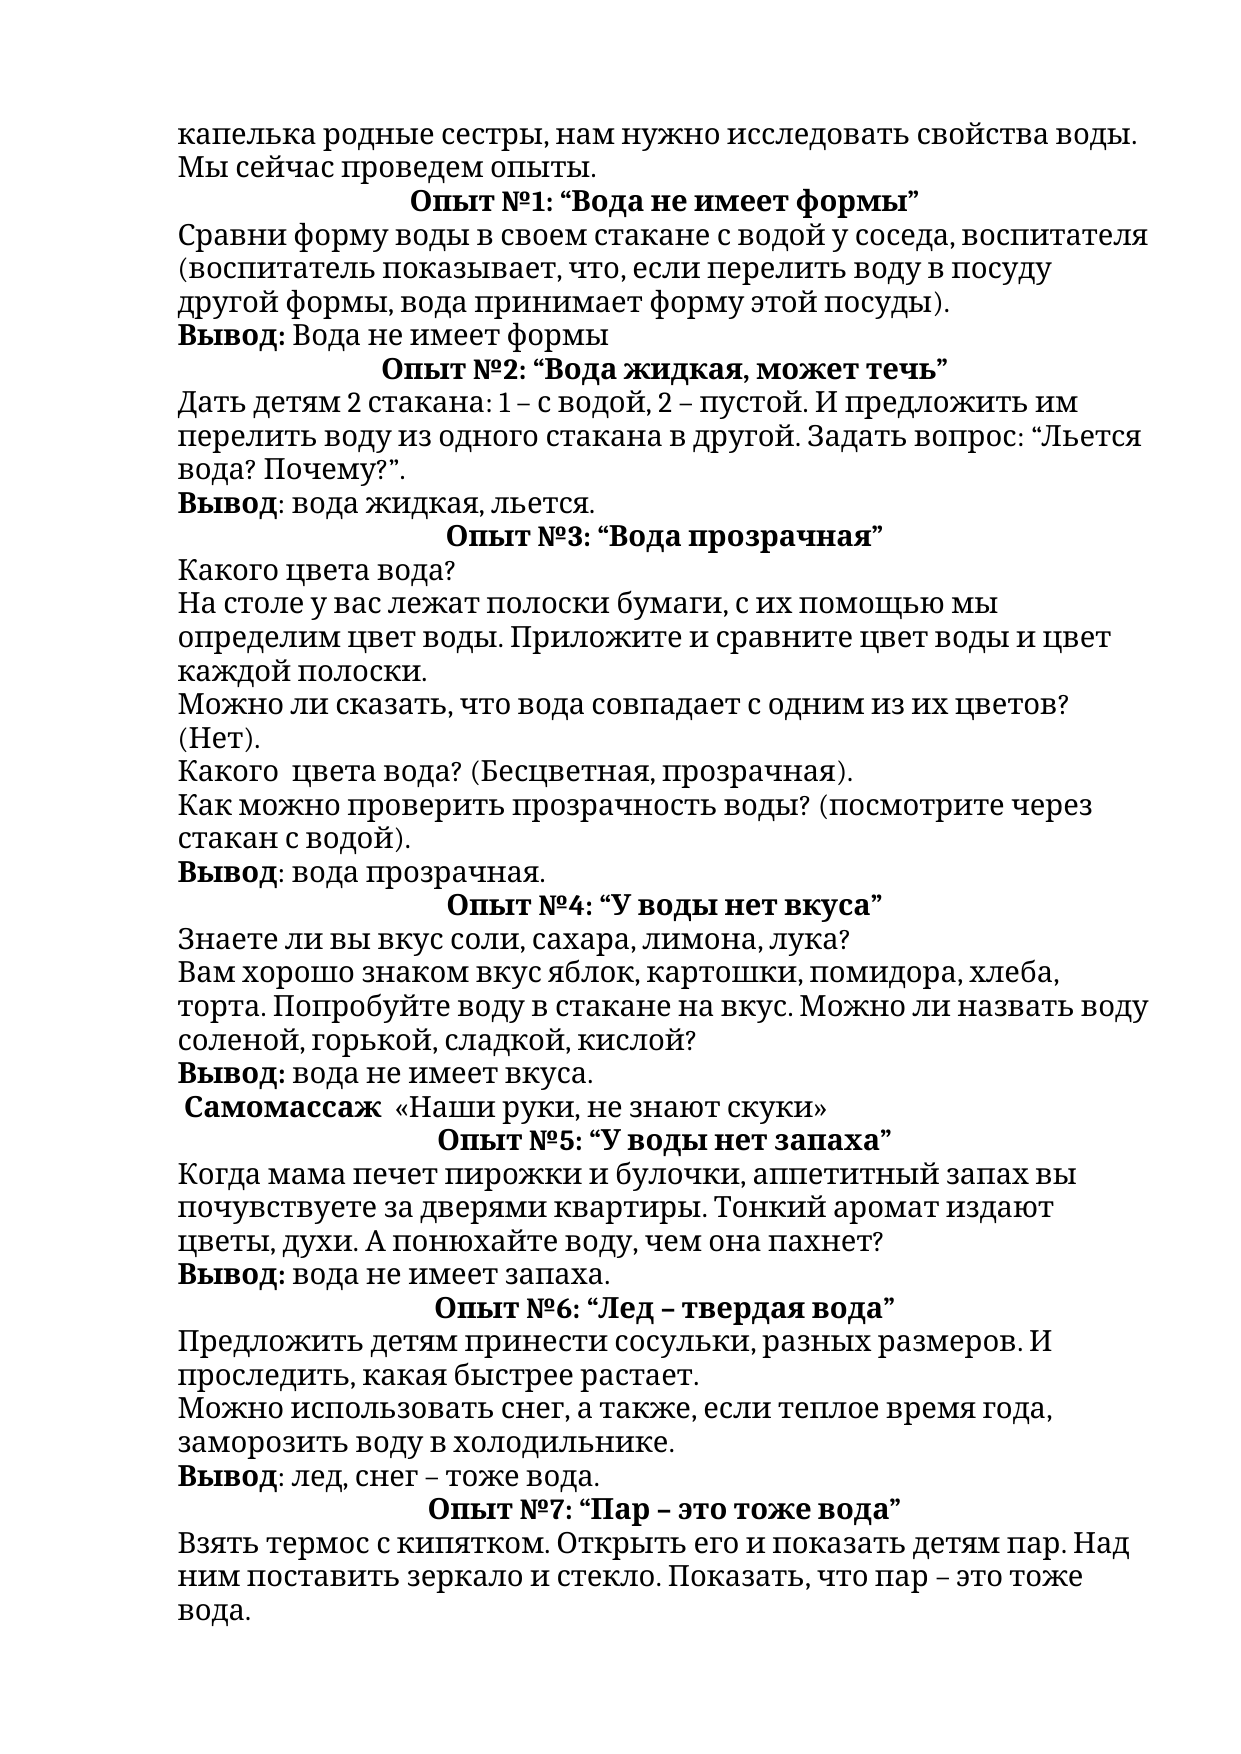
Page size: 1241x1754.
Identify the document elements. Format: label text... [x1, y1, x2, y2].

text Опыт №2: “Вода жидкая, может течь” [177, 353, 1152, 386]
text Вывод: вода не имеет запаха. [177, 1258, 1152, 1292]
text Взять термос с кипятком. Открыть его и показать детям пар. Над ним поставить зеркало и стекло. Показать, что пар – это тоже вода. [177, 1527, 1152, 1627]
text Знаете ли вы вкус соли, сахара, лимона, лука? [177, 923, 1152, 957]
text Опыт №6: “Лед – твердая вода” [177, 1292, 1152, 1326]
text Опыт №4: “У воды нет вкуса” [177, 889, 1152, 923]
text Самомассаж «Наши руки, не знают скуки» [177, 1091, 1152, 1124]
text Какого цвета вода? (Бесцветная, прозрачная). [177, 755, 1152, 789]
text На столе у вас лежат полоски бумаги, с их помощью мы определим цвет воды. Приложите и сравните цвет воды и цвет каждой полоски. [177, 588, 1152, 688]
text Вывод: вода прозрачная. [177, 856, 1152, 889]
text Опыт №7: “Пар – это тоже вода” [177, 1493, 1152, 1527]
text Опыт №3: “Вода прозрачная” [177, 521, 1152, 554]
text Опыт №1: “Вода не имеет формы” [177, 185, 1152, 219]
text Можно использовать снег, а также, если теплое время года, заморозить воду в холодильнике. [177, 1393, 1152, 1460]
text Предложить детям принести сосульки, разных размеров. И проследить, какая быстрее растает. [177, 1326, 1152, 1393]
text Вывод: Вода не имеет формы [177, 319, 1152, 353]
text Дать детям 2 стакана: 1 – с водой, 2 – пустой. И предложить им перелить воду из одного стакана в другой. Задать вопрос: “Льется вода? Почему?”. [177, 386, 1152, 487]
text Как можно проверить прозрачность воды? (посмотрите через стакан с водой). [177, 789, 1152, 856]
text Вывод: лед, снег – тоже вода. [177, 1460, 1152, 1493]
text Когда мама печет пирожки и булочки, аппетитный запах вы почувствуете за дверями квартиры. Тонкий аромат издают цветы, духи. А понюхайте воду, чем она пахнет? [177, 1158, 1152, 1258]
text Какого цвета вода? [177, 554, 1152, 588]
text Можно ли сказать, что вода совпадает с одним из их цветов? (Нет). [177, 688, 1152, 755]
text Вам хорошо знаком вкус яблок, картошки, помидора, хлеба, торта. Попробуйте воду в стакане на вкус. Можно ли назвать воду соленой, горькой, сладкой, кислой? [177, 957, 1152, 1057]
text Вывод: вода жидкая, льется. [177, 487, 1152, 521]
text Опыт №5: “У воды нет запаха” [177, 1124, 1152, 1158]
text Сравни форму воды в своем стакане с водой у соседа, воспитателя (воспитатель показывает, что, если перелить воду в посуду другой формы, вода принимает форму этой посуды). [177, 219, 1152, 319]
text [177, 118, 1152, 185]
text Вывод: вода не имеет вкуса. [177, 1057, 1152, 1091]
